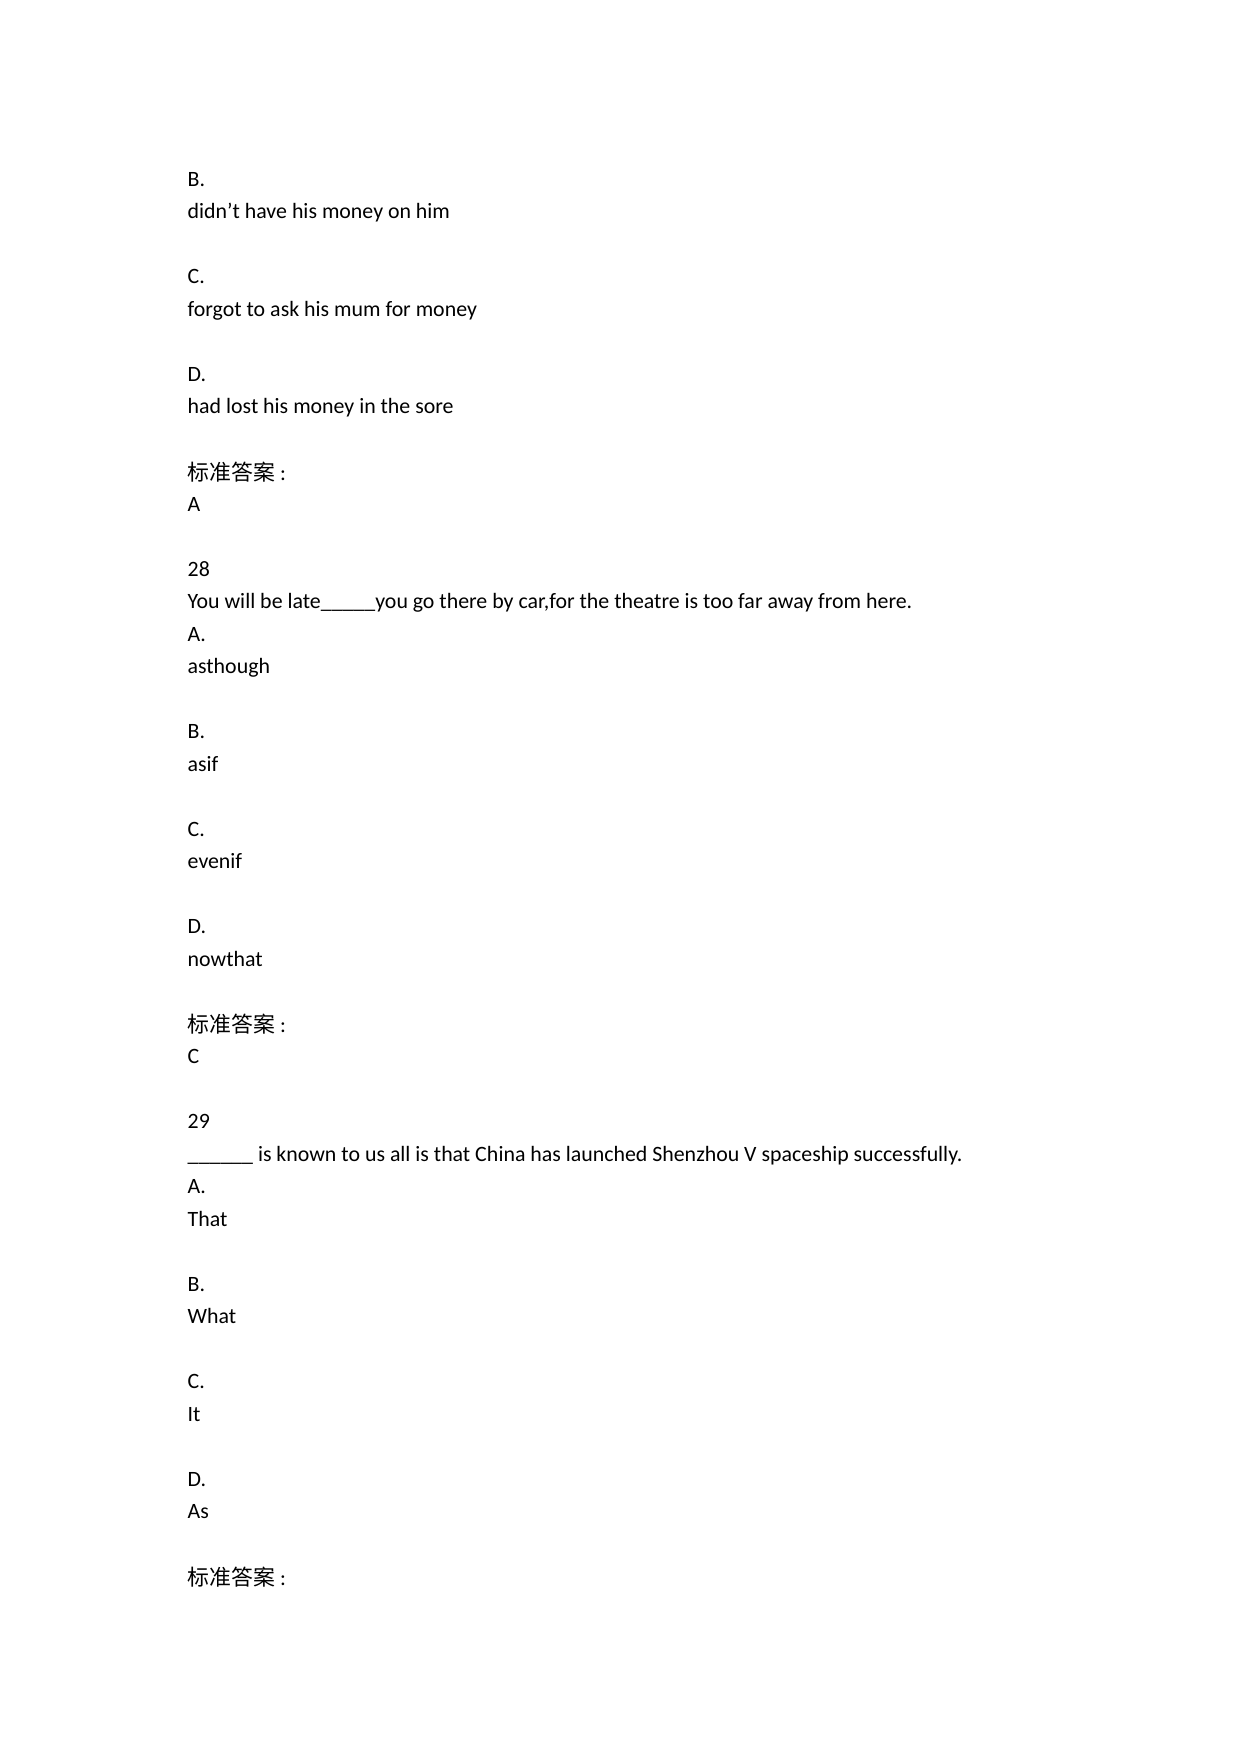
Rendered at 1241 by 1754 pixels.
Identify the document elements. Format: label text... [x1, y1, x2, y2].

text A [187, 487, 1053, 519]
text C [187, 1039, 1053, 1072]
text B. [187, 714, 1053, 747]
text 标准答案 : [187, 1007, 1053, 1039]
text D. [187, 1462, 1053, 1494]
text A. [187, 617, 1053, 649]
text forgot to ask his mum for money [187, 292, 1053, 324]
text C. [187, 812, 1053, 844]
text D. [187, 909, 1053, 942]
text 29 [187, 1104, 1053, 1137]
text That [187, 1202, 1053, 1234]
text B. [187, 162, 1053, 194]
text You will be late_____you go there by car,for the theatre is too far away from here. [187, 584, 1053, 617]
text C. [187, 1364, 1053, 1397]
text evenif [187, 844, 1053, 877]
text As [187, 1494, 1053, 1527]
text nowthat [187, 942, 1053, 974]
text It [187, 1397, 1053, 1429]
text asthough [187, 649, 1053, 682]
text A. [187, 1169, 1053, 1202]
text 标准答案 : [187, 454, 1053, 487]
text What [187, 1299, 1053, 1332]
text had lost his money in the sore [187, 389, 1053, 422]
text C. [187, 259, 1053, 292]
text D. [187, 357, 1053, 389]
text B. [187, 1267, 1053, 1299]
text asif [187, 747, 1053, 779]
text didn’t have his money on him [187, 194, 1053, 227]
text 28 [187, 552, 1053, 584]
text ______ is known to us all is that China has launched Shenzhou V spaceship successfully. [187, 1137, 1053, 1169]
text 标准答案 : [187, 1559, 1053, 1592]
